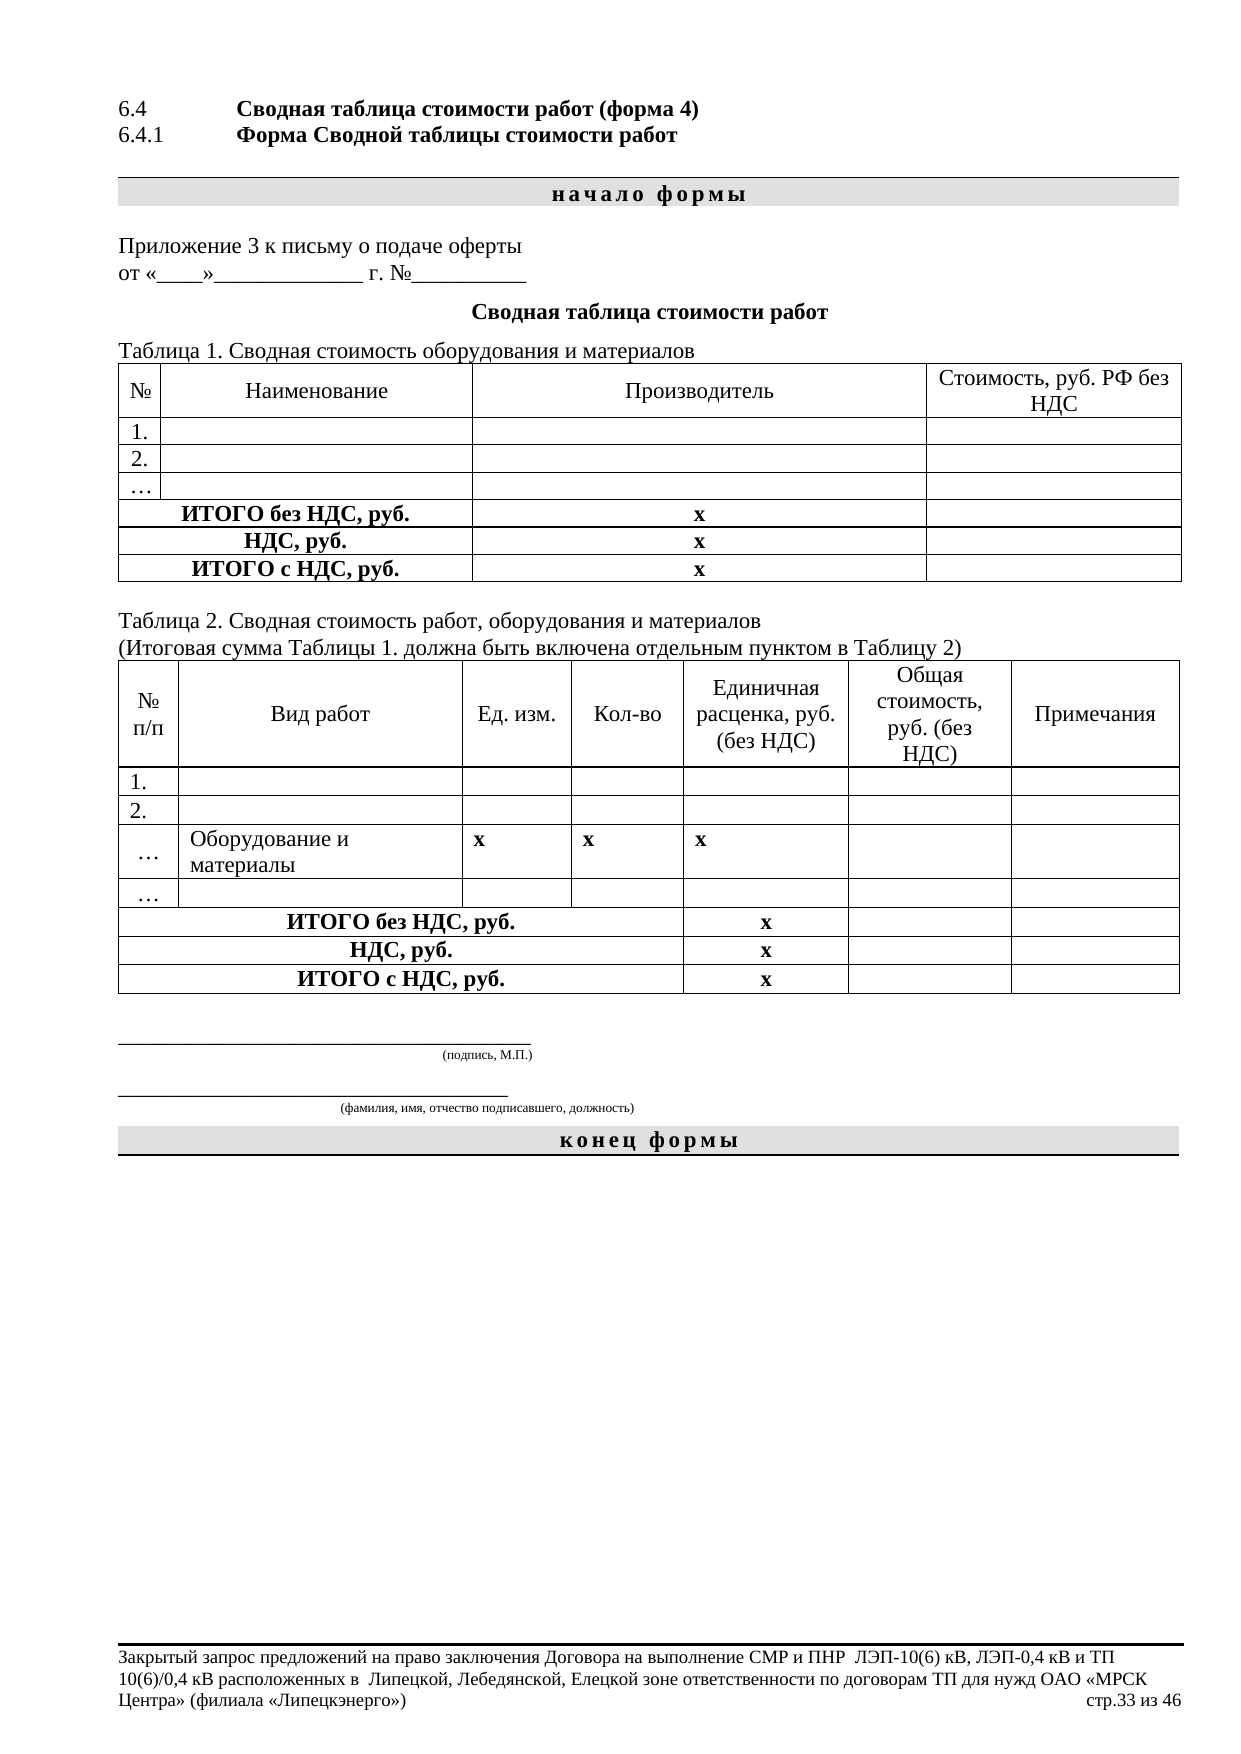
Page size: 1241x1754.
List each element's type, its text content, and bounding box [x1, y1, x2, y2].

table_cell ИТОГО без НДС, руб. [119, 500, 472, 526]
text (Итоговая сумма Таблицы 1. должна быть включена отдельным пунктом в Таблицу 2) [118, 633, 1181, 660]
table_cell ИТОГО без НДС, руб. [119, 908, 683, 936]
table_header № п/п [119, 661, 178, 766]
table_cell … [119, 473, 160, 499]
table_header Производитель [473, 364, 926, 417]
list Форма Сводной таблицы стоимости работ [118, 121, 1181, 148]
table_cell [684, 879, 848, 907]
table_cell [849, 796, 1011, 824]
table_cell х [684, 908, 848, 936]
table_header Примечания [1012, 661, 1179, 766]
table_header Вид работ [179, 661, 462, 766]
table_cell [463, 796, 571, 824]
table_cell [849, 937, 1011, 964]
table_cell [849, 768, 1011, 795]
text __________________________________ [118, 1073, 1181, 1100]
table_cell [1012, 965, 1179, 993]
table_cell х [684, 825, 848, 878]
table_cell [1012, 908, 1179, 936]
table_cell [927, 445, 1181, 472]
table_cell … [119, 825, 178, 878]
table_cell х [473, 528, 926, 554]
table_cell [1012, 937, 1179, 964]
table_header Наименование [161, 364, 472, 417]
table_cell [572, 879, 683, 907]
text Сводная таблица стоимости работ [118, 298, 1181, 324]
table_cell [473, 445, 926, 472]
table_cell [572, 768, 683, 795]
table_cell [849, 825, 1011, 878]
table_header Единичная расценка, руб. (без НДС) [684, 661, 848, 766]
table_cell [849, 965, 1011, 993]
table_cell [473, 418, 926, 444]
table_cell ИТОГО с НДС, руб. [119, 965, 683, 993]
table_cell 1. [119, 418, 160, 444]
table_cell [1012, 879, 1179, 907]
table_cell ИТОГО с НДС, руб. [119, 555, 472, 581]
table_cell х [684, 937, 848, 964]
table_cell [473, 473, 926, 499]
table_cell х [473, 500, 926, 526]
text Таблица 1. Сводная стоимость оборудования и материалов [118, 337, 1181, 363]
table_cell [684, 768, 848, 795]
table_cell [849, 879, 1011, 907]
table_header Стоимость, руб. РФ без НДС [927, 364, 1181, 417]
table_cell [119, 796, 178, 824]
table_cell [927, 418, 1181, 444]
table_cell [463, 879, 571, 907]
table_cell [927, 473, 1181, 499]
text Таблица 2. Сводная стоимость работ, оборудования и материалов [118, 607, 1181, 633]
text начало формы [118, 178, 1179, 206]
table_cell х [572, 825, 683, 878]
text конец формы [118, 1126, 1179, 1154]
text Приложение 3 к письму о подаче оферты от «____»_____________ г. №__________ [118, 233, 1181, 285]
subtitle Сводная таблица стоимости работ (форма 4) [118, 95, 1181, 121]
table_cell НДС, руб. [119, 528, 472, 554]
table_cell [179, 879, 462, 907]
table_cell [161, 418, 472, 444]
table_header Общая стоимость, руб. (без НДС) [849, 661, 1011, 766]
table_cell … [119, 879, 178, 907]
table_cell [927, 500, 1181, 526]
table_cell [161, 445, 472, 472]
table_cell [927, 555, 1181, 581]
table_cell х [463, 825, 571, 878]
table_cell [849, 908, 1011, 936]
table_cell [179, 768, 462, 795]
text (подпись, М.П.) [118, 1047, 797, 1073]
table_cell Оборудование и материалы [179, 825, 462, 878]
table_cell [927, 528, 1181, 554]
table_cell [1012, 825, 1179, 878]
text (фамилия, имя, отчество подписавшего, должность) [118, 1100, 797, 1126]
table_cell [572, 796, 683, 824]
table_cell [119, 768, 178, 795]
table_cell [1012, 796, 1179, 824]
table_cell НДС, руб. [119, 937, 683, 964]
table_cell [1012, 768, 1179, 795]
table_cell х [473, 555, 926, 581]
table_header Ед. изм. [463, 661, 571, 766]
table_cell [463, 768, 571, 795]
table_cell [684, 796, 848, 824]
table_cell 2. [119, 445, 160, 472]
table_cell [161, 473, 472, 499]
table_header № [119, 364, 160, 417]
table_header Кол-во [572, 661, 683, 766]
table_cell х [684, 965, 848, 993]
text ____________________________________ [118, 1021, 1181, 1047]
table_cell [179, 796, 462, 824]
